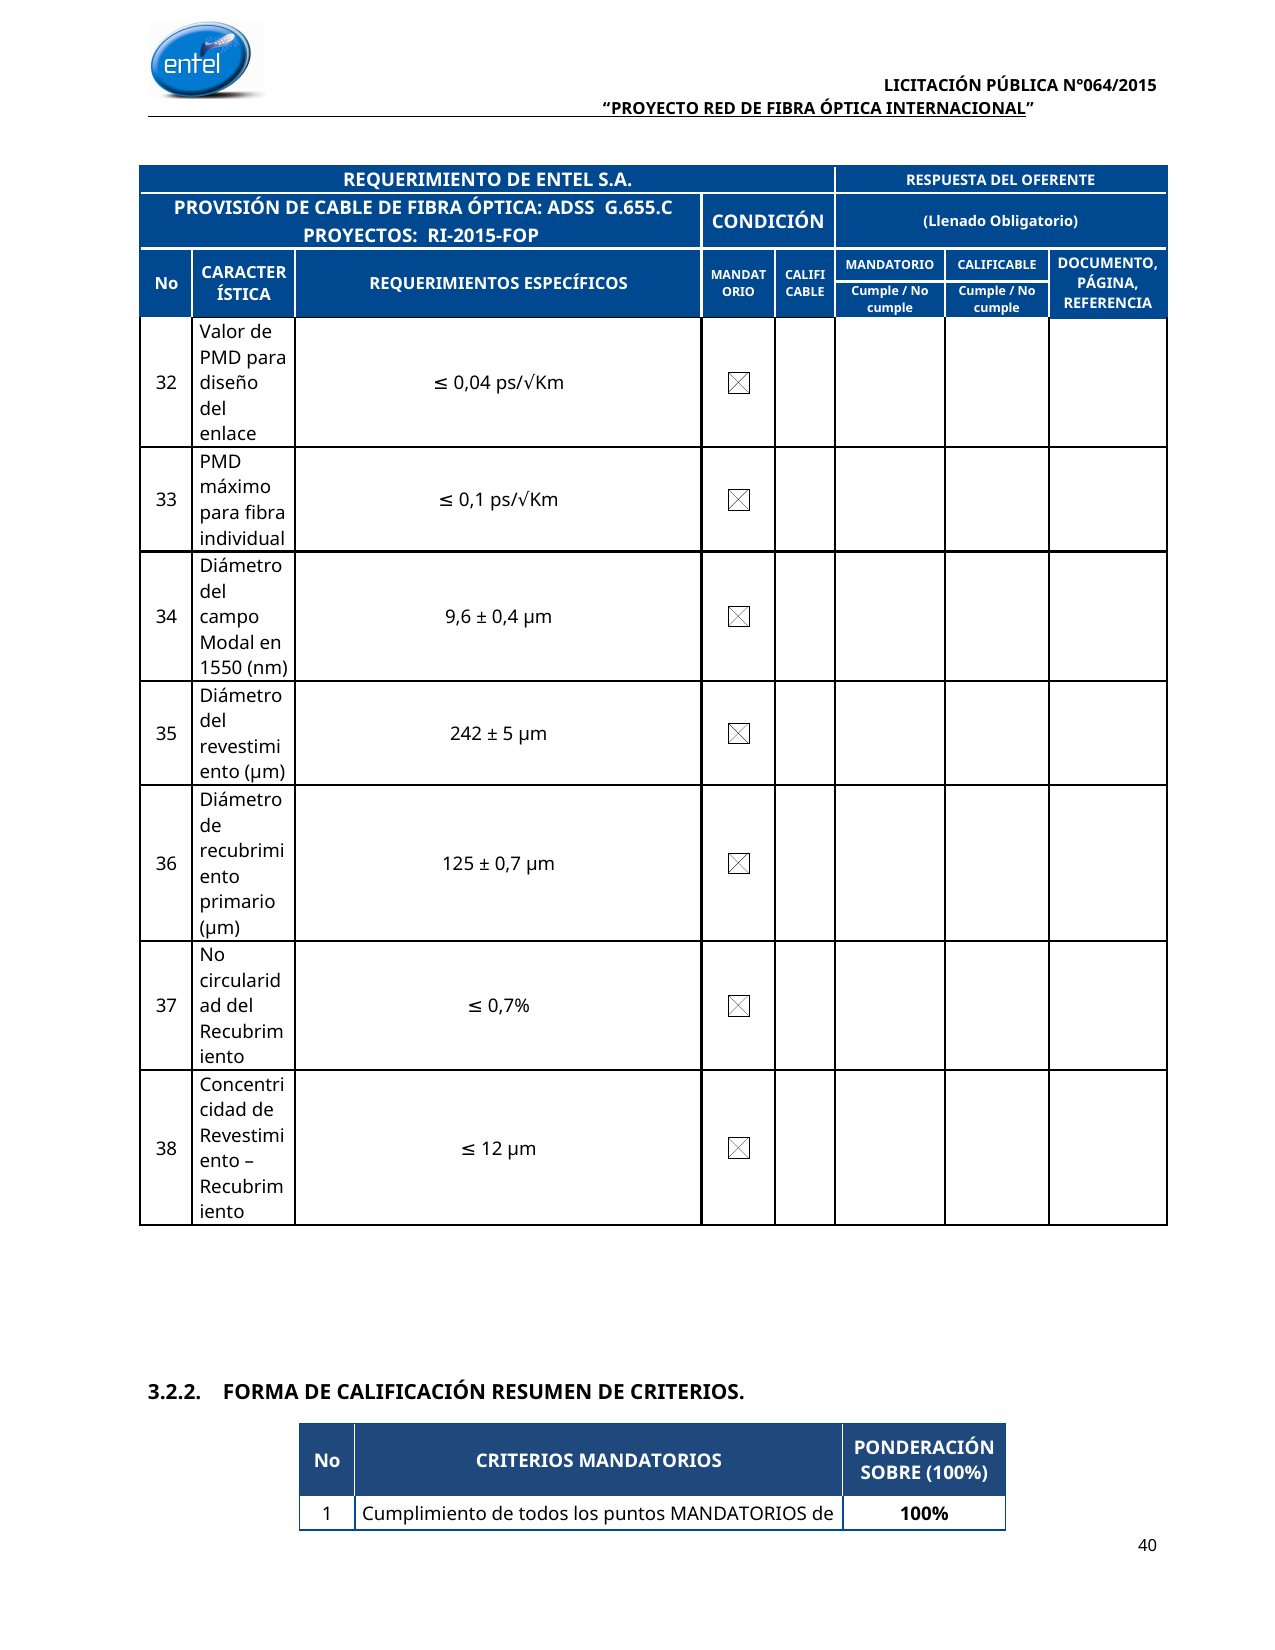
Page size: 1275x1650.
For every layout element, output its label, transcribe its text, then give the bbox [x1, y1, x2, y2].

table_cell DOCUMENTO, PÁGINA, REFERENCIA [1050, 250, 1166, 317]
table_cell 38 [141, 1071, 191, 1224]
table_cell CALIFICABLE [946, 250, 1048, 280]
table_cell [776, 942, 834, 1069]
table_cell 9,6 ± 0,4 µm [296, 553, 700, 680]
table_cell [836, 553, 944, 680]
table_cell [776, 682, 834, 784]
table_cell [946, 786, 1048, 939]
table_cell [836, 682, 944, 784]
list FORMA DE CALIFICACIÓN RESUMEN DE CRITERIOS. [148, 1377, 1157, 1405]
table_cell 1 [300, 1497, 354, 1529]
table_cell PROVISIÓN DE CABLE DE FIBRA ÓPTICA: ADSS G.655.C [141, 194, 700, 220]
table_cell 34 [141, 553, 191, 680]
table_cell [1050, 786, 1166, 939]
table_cell [836, 786, 944, 939]
table_header REQUERIMIENTO DE ENTEL S.A. [141, 167, 834, 192]
table_cell [1050, 1071, 1166, 1224]
table_header CRITERIOS MANDATORIOS [355, 1424, 842, 1496]
table_cell [776, 1071, 834, 1224]
table_cell [776, 448, 834, 550]
table_cell No circularidad del Recubrimiento [193, 942, 294, 1069]
table_cell [946, 319, 1048, 446]
table_cell CARACTERÍSTICA [193, 250, 294, 317]
picture [150, 21, 266, 99]
table_cell MANDATORIO [836, 250, 944, 280]
table_cell [946, 448, 1048, 550]
table_cell PMD máximo para fibra individual [193, 448, 294, 550]
table_header No [300, 1424, 354, 1496]
table_cell PROYECTOS: RI-2015-FOP [141, 220, 700, 247]
table_cell [836, 942, 944, 1069]
table_cell 35 [141, 682, 191, 784]
table_cell [1050, 682, 1166, 784]
table_cell 100% [844, 1497, 1005, 1529]
table_cell [776, 786, 834, 939]
table_cell ≤ 12 µm [296, 1071, 700, 1224]
table_cell Cumple / No cumple [946, 283, 1048, 317]
table_header PONDERACIÓN SOBRE (100%) [843, 1424, 1005, 1496]
table_cell 37 [141, 942, 191, 1069]
table_cell MANDATORIO [703, 250, 774, 317]
table_cell 242 ± 5 µm [296, 682, 700, 784]
table_cell CONDICIÓN [703, 194, 834, 247]
table_cell Diámetro del revestimiento (µm) [193, 682, 294, 784]
table_cell [836, 448, 944, 550]
table_cell [946, 942, 1048, 1069]
table_cell [1050, 553, 1166, 680]
table_cell [776, 553, 834, 680]
table_cell 36 [141, 786, 191, 939]
table_cell [946, 1071, 1048, 1224]
table_cell [1050, 942, 1166, 1069]
table_cell Valor de PMD para diseño del enlace [193, 318, 294, 446]
table_cell No [141, 250, 191, 317]
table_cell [356, 1497, 842, 1529]
table_cell [703, 553, 774, 680]
table_header RESPUESTA DEL OFERENTE [836, 167, 1166, 192]
table_cell 32 [141, 319, 191, 446]
table_cell [703, 1071, 774, 1224]
table_cell [703, 448, 774, 550]
table_cell CALIFICABLE [776, 250, 834, 317]
table_cell Diámetro del campo Modal en 1550 (nm) [193, 553, 294, 680]
table_cell [946, 682, 1048, 784]
table_cell REQUERIMIENTOS ESPECÍFICOS [296, 250, 700, 317]
table_cell [1050, 448, 1166, 550]
table_cell ≤ 0,7% [296, 942, 700, 1069]
table_cell [703, 786, 774, 939]
table_cell [703, 942, 774, 1069]
table_cell [946, 553, 1048, 680]
table_cell Cumple / No cumple [836, 283, 944, 317]
table_cell (Llenado Obligatorio) [836, 194, 1166, 247]
table_cell [836, 319, 944, 446]
table_cell [703, 682, 774, 784]
table_cell Diámetro de recubrimiento primario (µm) [193, 786, 294, 939]
table_cell Concentricidad de Revestimiento – Recubrimiento [193, 1071, 294, 1224]
table_cell ≤ 0,04 ps/√Km [296, 318, 700, 446]
table_cell [776, 318, 834, 446]
table_cell ≤ 0,1 ps/√Km [296, 448, 700, 550]
table_cell 33 [141, 448, 191, 550]
table_cell [703, 318, 774, 446]
table_cell 125 ± 0,7 µm [296, 786, 700, 939]
table_cell [836, 1071, 944, 1224]
table_cell [1050, 319, 1166, 446]
